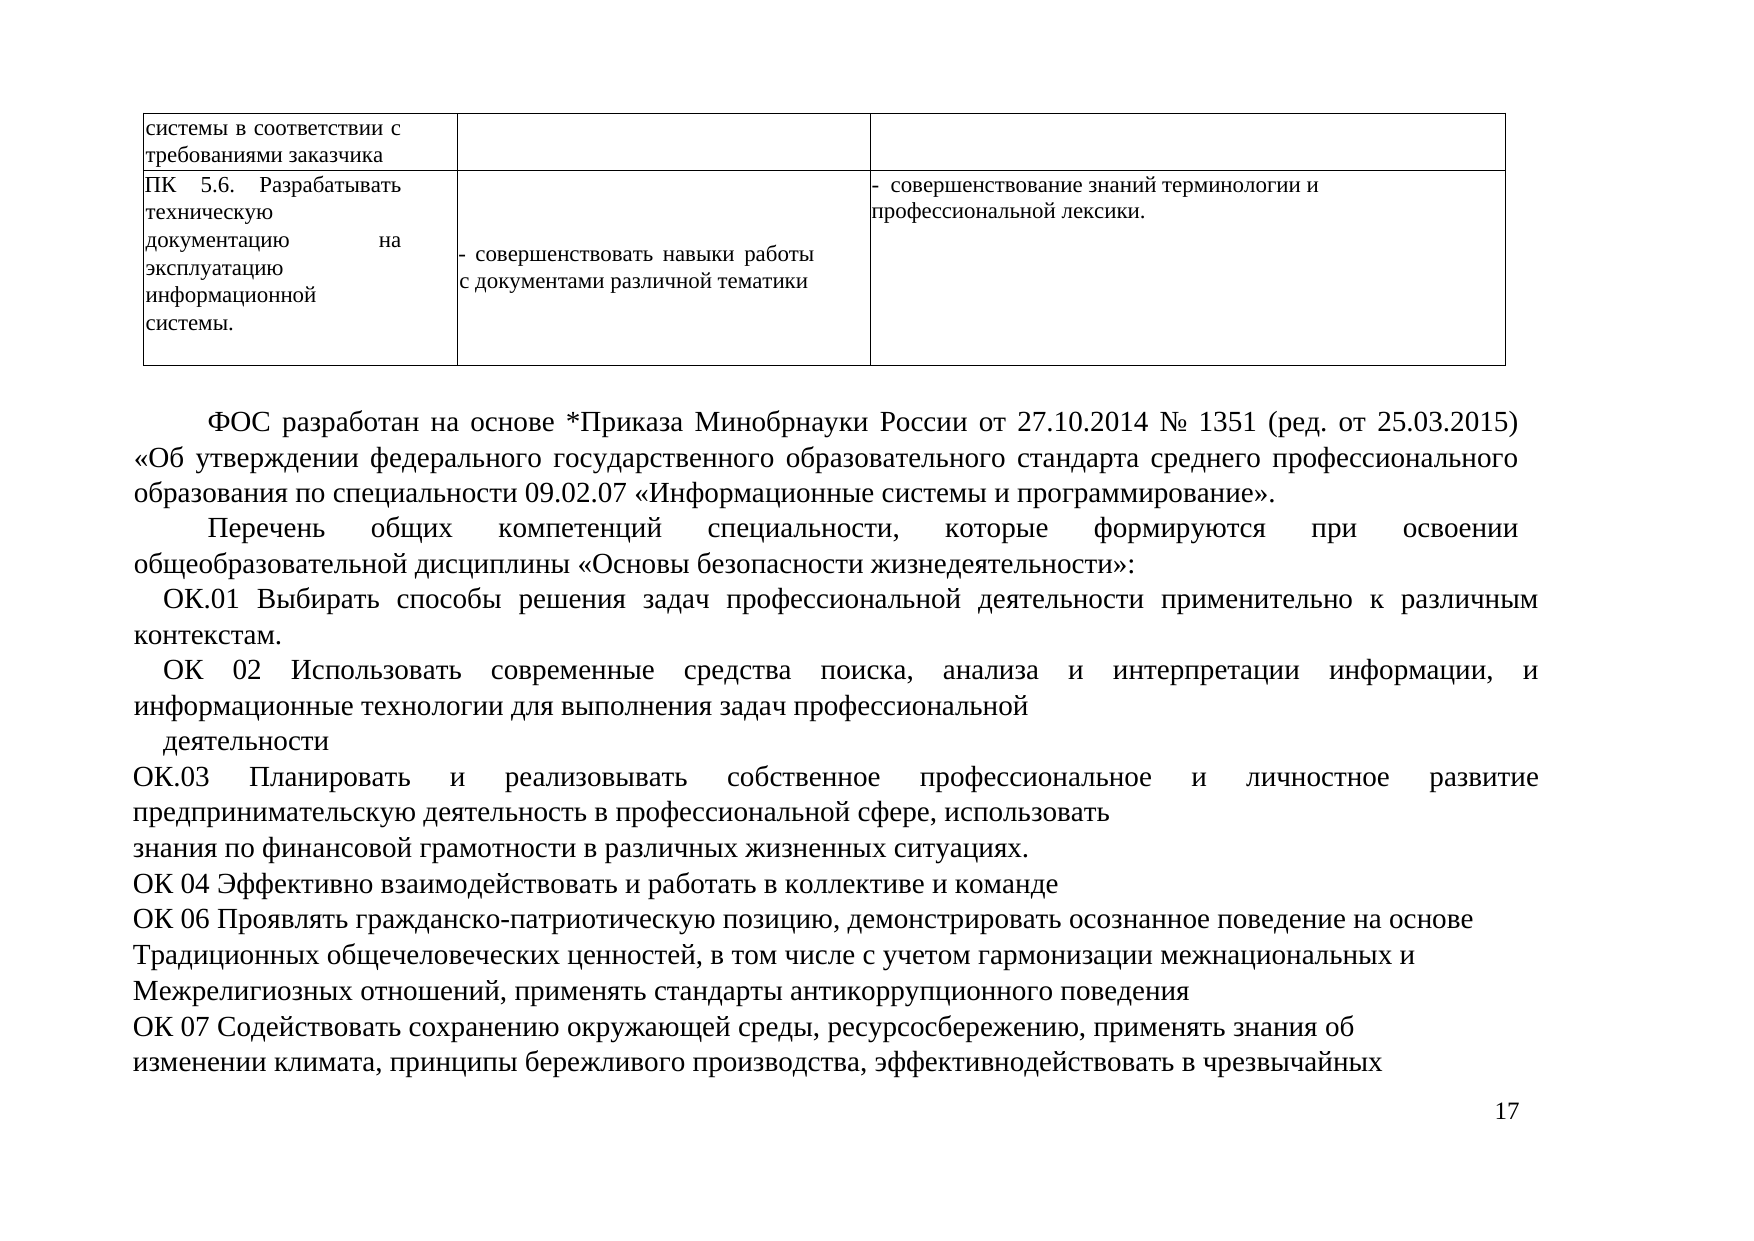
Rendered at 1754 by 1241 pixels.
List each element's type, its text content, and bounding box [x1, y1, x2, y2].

text деятельности [133, 723, 1540, 757]
table_cell - совершенствование знаний терминологии и профессиональной лексики. [871, 171, 1505, 365]
text ОК.01 Выбирать способы решения задач профессиональной деятельности применительно к различным контекстам. [133, 582, 1540, 650]
text изменении климата, принципы бережливого производства, эффективнодействовать в чрезвычайных [133, 1044, 1540, 1078]
table_cell - совершенствовать навыки работы с документами различной тематики [458, 171, 870, 365]
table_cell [144, 114, 457, 170]
text ОК 07 Содействовать сохранению окружающей среды, ресурсосбережению, применять знания об [133, 1009, 1540, 1042]
text Перечень общих компетенций специальности, которые формируются при освоении общеобразовательной дисциплины «Основы безопасности жизнедеятельности»: [133, 511, 1519, 579]
text Традиционных общечеловеческих ценностей, в том числе с учетом гармонизации межнациональных и [133, 937, 1540, 971]
text ОК 06 Проявлять гражданско-патриотическую позицию, демонстрировать осознанное поведение на основе [133, 902, 1540, 935]
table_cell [871, 114, 1505, 170]
text ФОС разработан на основе *Приказа Минобрнауки России от 27.10.2014 № 1351 (ред. от 25.03.2015) «Об утверждении федерального государственного образовательного стандарта среднего профессионального образования по специальности 09.02.07 «Информационные системы и программирование». [133, 404, 1519, 508]
text ОК 02 Использовать современные средства поиска, анализа и интерпретации информации, и информационные технологии для выполнения задач профессиональной [133, 652, 1540, 721]
text ОК.03 Планировать и реализовывать собственное профессиональное и личностное развитие предпринимательскую деятельность в профессиональной сфере, использовать [133, 759, 1540, 828]
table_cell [458, 114, 870, 170]
text Межрелигиозных отношений, применять стандарты антикоррупционного поведения [133, 973, 1540, 1007]
text ОК 04 Эффективно взаимодействовать и работать в коллективе и команде [133, 866, 1540, 899]
text знания по финансовой грамотности в различных жизненных ситуациях. [133, 830, 1540, 864]
table_cell ПК 5.6. Разрабатывать техническую документацию на эксплуатацию информационной системы. [144, 171, 457, 365]
